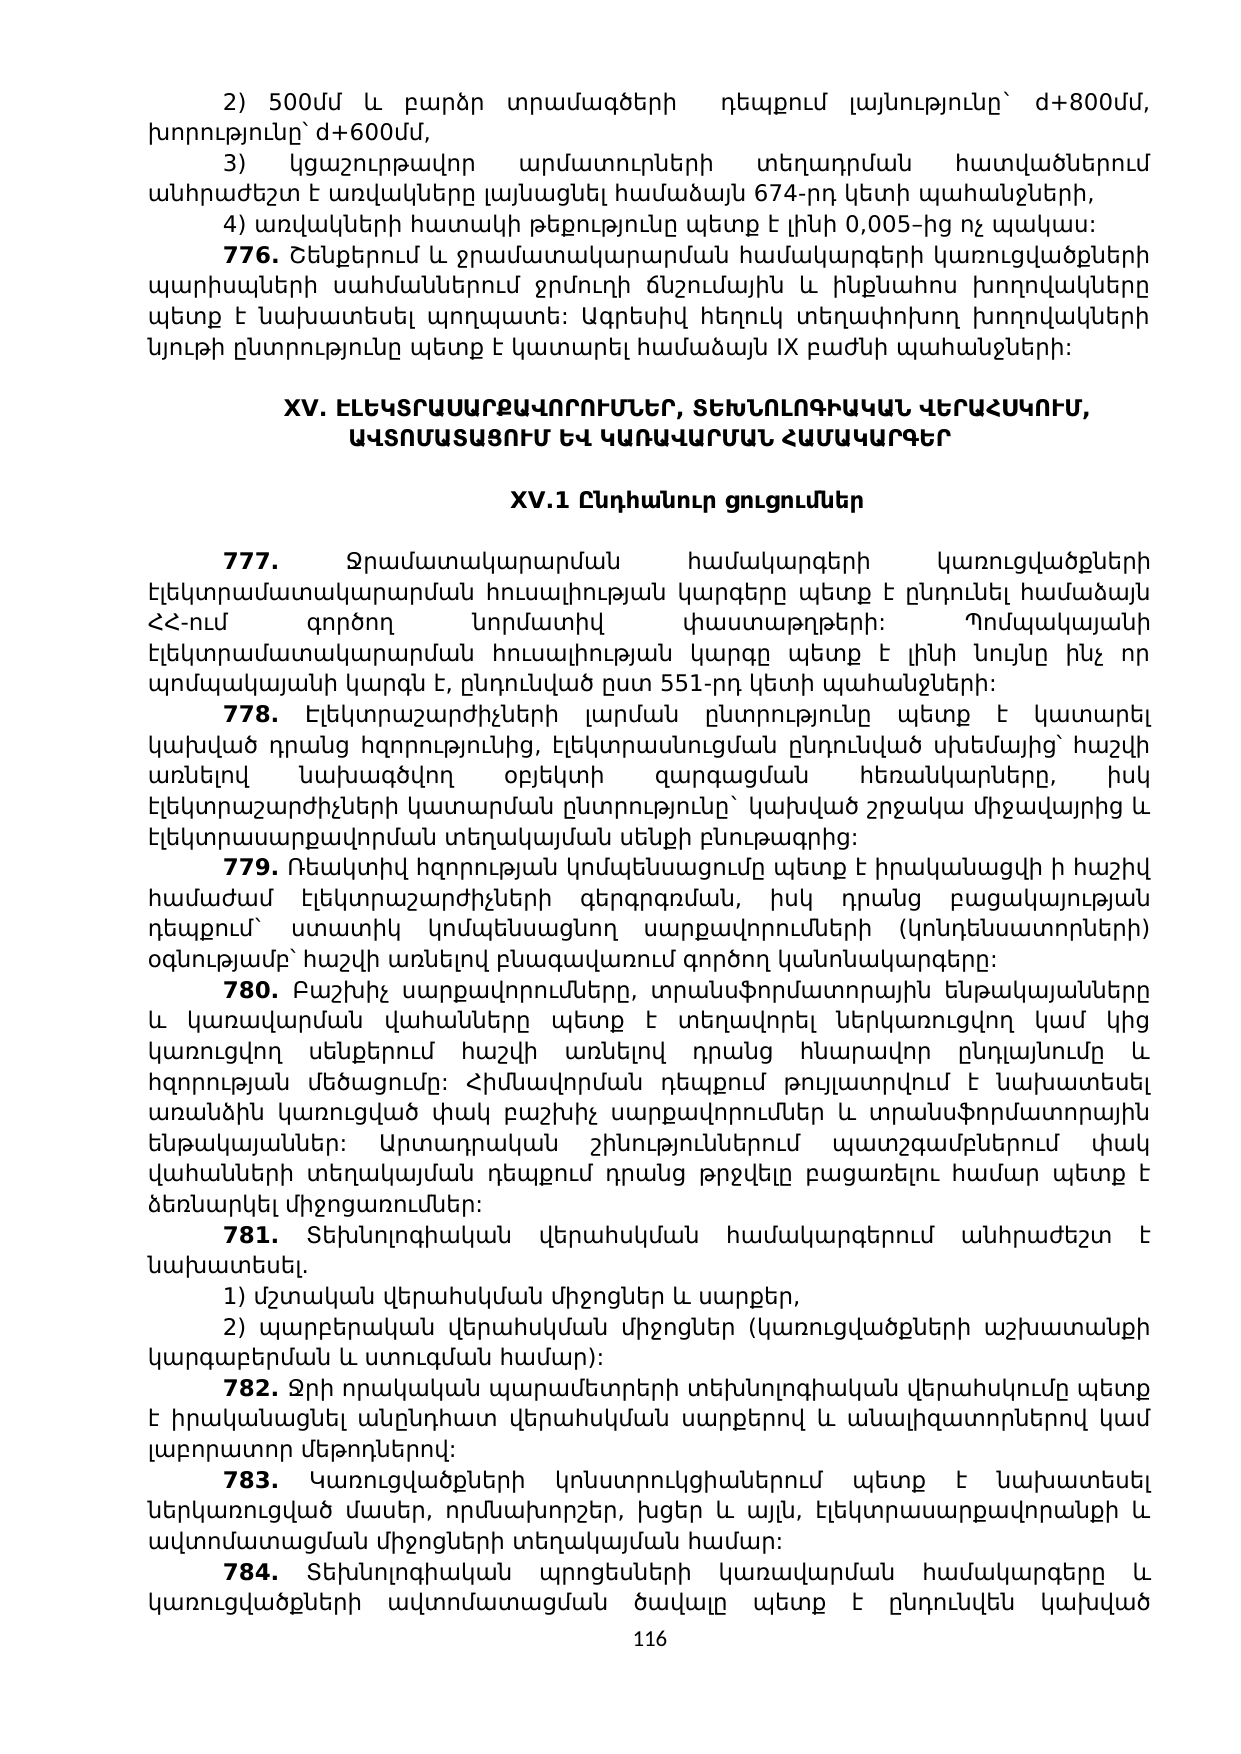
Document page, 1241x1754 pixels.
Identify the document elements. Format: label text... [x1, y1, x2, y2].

text 2) 500մմ և բարձր տրամագծերի դեպքում լայնությունը` d+800մմ, խորությունը՝ d+600մմ, [148, 89, 1152, 146]
text 780. Բաշխիչ սարքավորումները, տրանսֆորմատորային ենթակայանները և կառավարման վահանները պետք է տեղավորել ներկառուցվող կամ կից կառուցվող սենքերում հաշվի առնելով դրանց հնարավոր ընդլայնումը և հզորության մեծացումը: Հիմնավորման դեպքում թույլատրվում է նախատեսել առանձին կառուցված փակ բաշխիչ սարքավորումներ և տրանսֆորմատորային ենթակայաններ: Արտադրական շինություններում պատշգամբներում փակ վահանների տեղակայման դեպքում դրանց թրջվելը բացառելու համար պետք է ձեռնարկել միջոցառումներ: [148, 977, 1152, 1218]
text 783. Կառուցվածքների կոնստրուկցիաներում պետք է նախատեսել ներկառուցված մասեր, որմնախորշեր, խցեր և այլն, էլեկտրասարքավորանքի և ավտոմատացման միջոցների տեղակայման համար: [148, 1467, 1152, 1555]
text 4) առվակների հատակի թեքությունը պետք է լինի 0,005–ից ոչ պակաս: [148, 211, 1152, 238]
subtitle 777. Ջրամատակարարման համակարգերի կառուցվածքների էլեկտրամատակարարման հուսալիության կարգերը պետք է ընդունել համաձայն ՀՀ-ում գործող նորմատիվ փաստաթղթերի: Պոմպակայանի էլեկտրամատակարարման հուսալիության կարգը պետք է լինի նույնը ինչ որ պոմպակայանի կարգն է, ընդունված ըստ 551-րդ կետի պահանջների: [148, 548, 1152, 697]
text 782. Ջրի որակական պարամետրերի տեխնոլոգիական վերահսկումը պետք է իրականացնել անընդհատ վերահսկման սարքերով և անալիզատորներով կամ լաբորատոր մեթոդներով: [148, 1375, 1152, 1463]
text 781. Տեխնոլոգիական վերահսկման համակարգերում անհրաժեշտ է նախատեսել. [148, 1222, 1152, 1279]
text 1) մշտական վերահսկման միջոցներ և սարքեր, [148, 1283, 1152, 1310]
text 3) կցաշուրթավոր արմատուրների տեղադրման հատվածներում անհրաժեշտ է առվակները լայնացնել համաձայն 674-րդ կետի պահանջների, [148, 150, 1152, 207]
text 776. Շենքերում և ջրամատակարարման համակարգերի կառուցվածքների պարիսպների սահմաններում ջրմուղի ճնշումային և ինքնահոս խողովակները պետք է նախատեսել պողպատե: Ագրեսիվ հեղուկ տեղափոխող խողովակների նյութի ընտրությունը պետք է կատարել համաձայն IX բաժնի պահանջների: [148, 242, 1152, 360]
subtitle 778. Էլեկտրաշարժիչների լարման ընտրությունը պետք է կատարել կախված դրանց հզորությունից, էլեկտրասնուցման ընդունված սխեմայից՝ հաշվի առնելով նախագծվող օբյեկտի զարգացման հեռանկարները, իսկ էլեկտրաշարժիչների կատարման ընտրությունը` կախված շրջակա միջավայրից և էլեկտրասարքավորման տեղակայման սենքի բնութագրից: [148, 701, 1152, 850]
text XV. ԷԼԵԿՏՐԱՍԱՐՔԱՎՈՐՈՒՄՆԵՐ, ՏԵԽՆՈԼՈԳԻԱԿԱՆ ՎԵՐԱՀՍԿՈՒՄ, ԱՎՏՈՄԱՏԱՑՈՒՄ ԵՎ ԿԱՌԱՎԱՐՄԱՆ ՀԱՄԱԿԱՐԳԵՐ [148, 395, 1152, 452]
text 2) պարբերական վերահսկման միջոցներ (կառուցվածքների աշխատանքի կարգաբերման և ստուգման համար): [148, 1314, 1152, 1371]
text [148, 1559, 1152, 1616]
text XV.1 Ընդհանուր ցուցումներ [148, 487, 1152, 513]
subtitle 779. Ռեակտիվ հզորության կոմպենսացումը պետք է իրականացվի ի հաշիվ համաժամ էլեկտրաշարժիչների գերգրգռման, իսկ դրանց բացակայության դեպքում` ստատիկ կոմպենսացնող սարքավորումների (կոնդենսատորների) օգնությամբ՝ հաշվի առնելով բնագավառում գործող կանոնակարգերը: [148, 854, 1152, 973]
